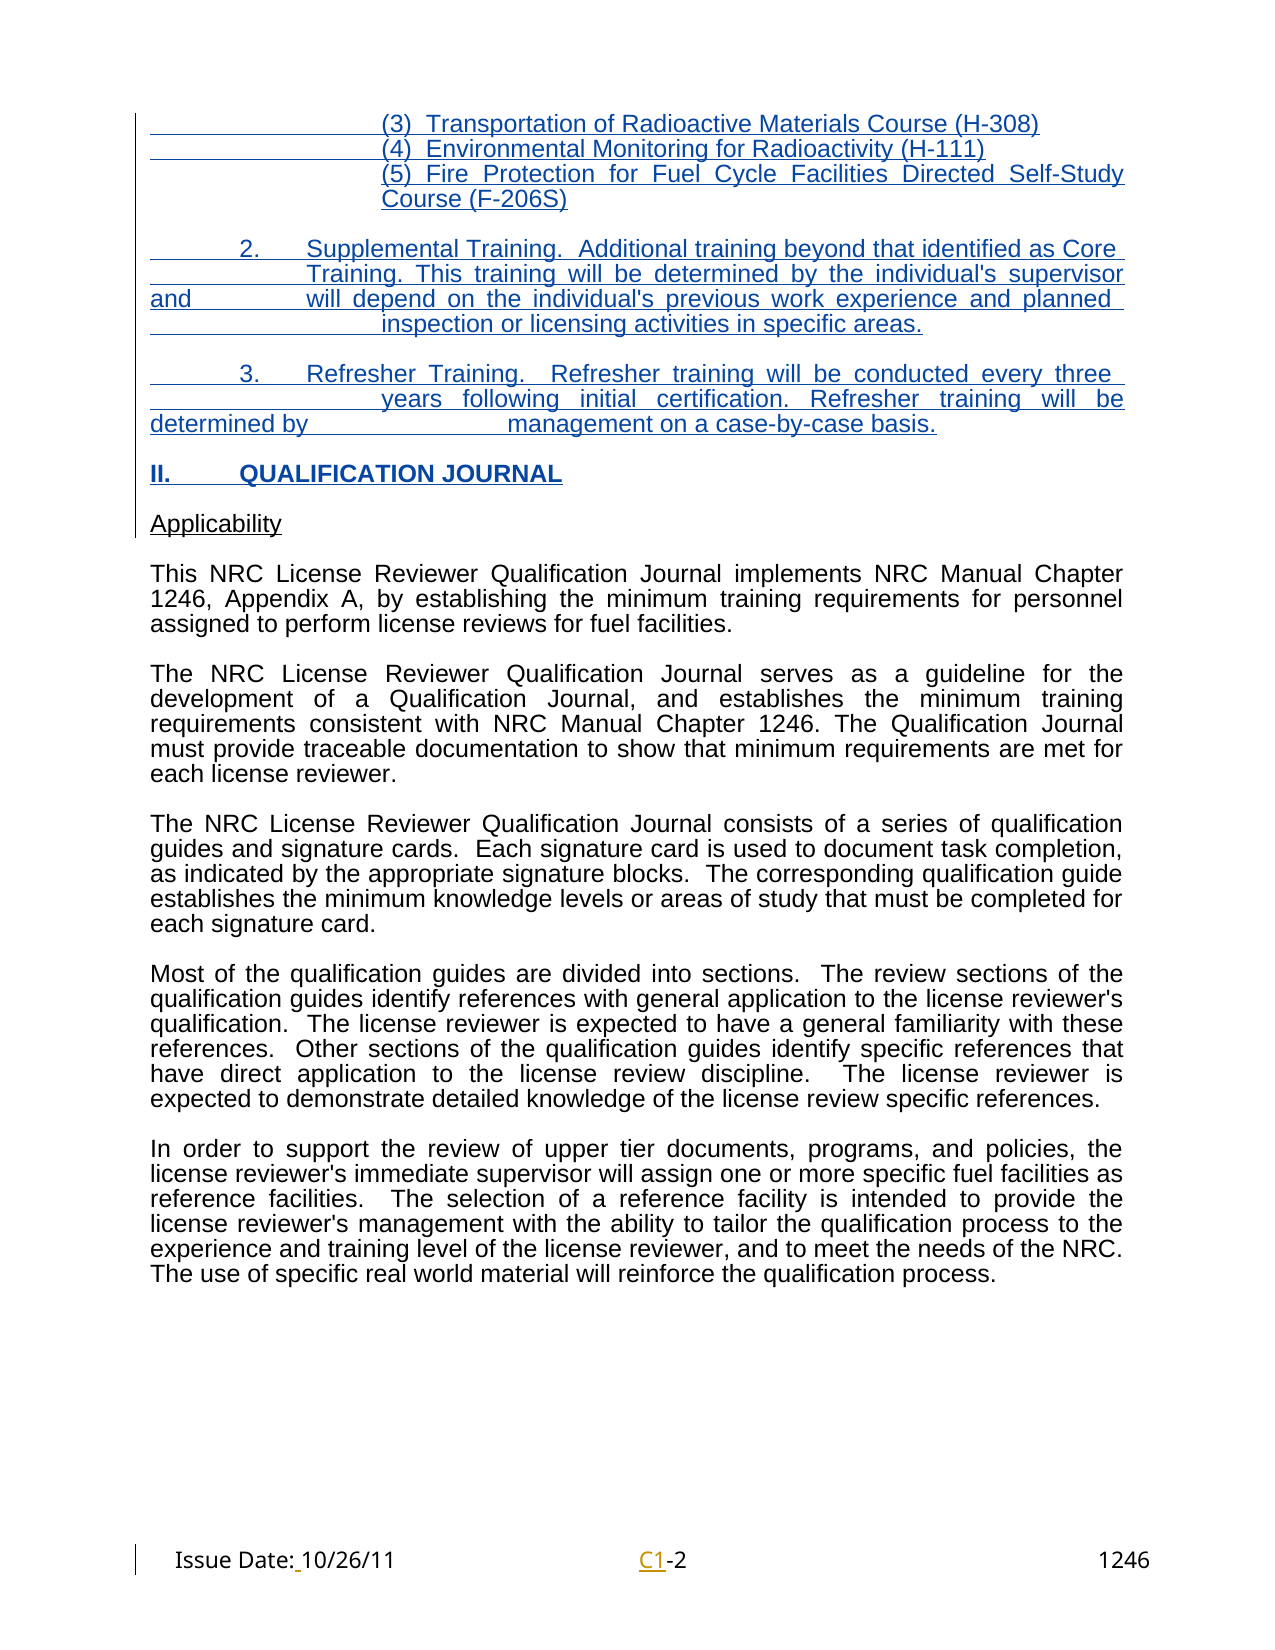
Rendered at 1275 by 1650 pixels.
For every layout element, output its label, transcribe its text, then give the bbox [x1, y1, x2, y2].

text The NRC License Reviewer Qualification Journal serves as a guideline for the development of a Qualification Journal, and establishes the minimum training requirements consistent with NRC Manual Chapter 1246. The Qualification Journal must provide traceable documentation to show that minimum requirements are met for each license reviewer. [150, 662, 1125, 787]
text Applicability [150, 512, 1125, 537]
text The NRC License Reviewer Qualification Journal consists of a series of qualification guides and signature cards. Each signature card is used to document task completion, as indicated by the appropriate signature blocks. The corresponding qualification guide establishes the minimum knowledge levels or areas of study that must be completed for each signature card. [150, 812, 1125, 937]
text In order to support the review of upper tier documents, programs, and policies, the license reviewer's immediate supervisor will assign one or more specific fuel facilities as reference facilities. The selection of a reference facility is intended to provide the license reviewer's management with the ability to tailor the qualification process to the experience and training level of the license reviewer, and to meet the needs of the NRC. The use of specific real world material will reinforce the qualification process. [150, 1137, 1125, 1287]
text Most of the qualification guides are divided into sections. The review sections of the qualification guides identify references with general application to the license reviewer's qualification. The license reviewer is expected to have a general familiarity with these references. Other sections of the qualification guides identify specific references that have direct application to the license review discipline. The license reviewer is expected to demonstrate detailed knowledge of the license review specific references. [150, 962, 1125, 1112]
text This NRC License Reviewer Qualification Journal implements NRC Manual Chapter 1246, Appendix A, by establishing the minimum training requirements for personnel assigned to perform license reviews for fuel facilities. [150, 562, 1125, 637]
